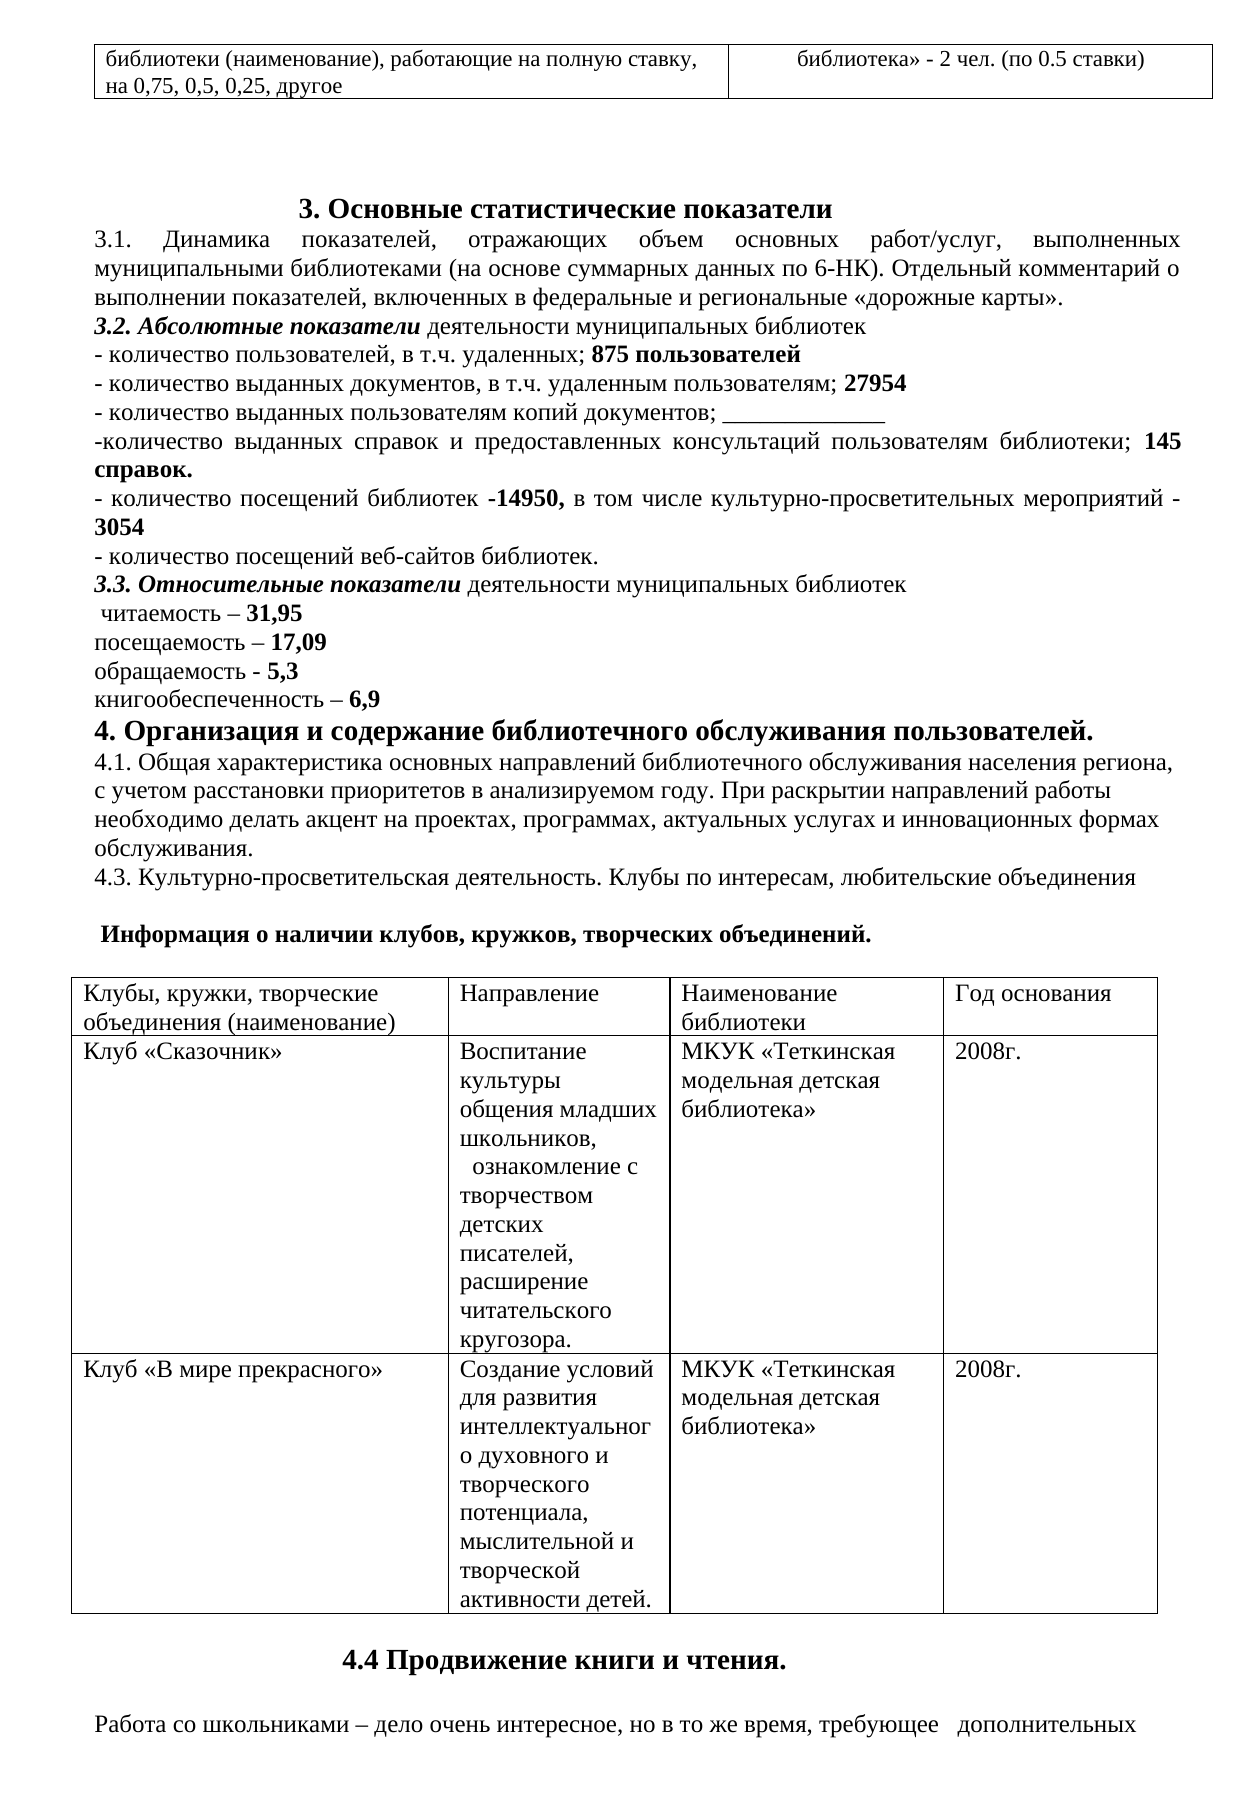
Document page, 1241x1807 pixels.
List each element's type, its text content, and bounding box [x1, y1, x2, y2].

text 4.4 Продвижение книги и чтения. [94, 1642, 1240, 1676]
text 4.3. Культурно-просветительская деятельность. Клубы по интересам, любительские объединения [94, 862, 1181, 891]
table_cell МКУК «Теткинская модельная детская библиотека» [671, 1036, 943, 1353]
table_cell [95, 45, 728, 98]
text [94, 1676, 1181, 1738]
table_cell 2008г. [944, 1036, 1157, 1353]
text 3.3. Относительные показатели деятельности муниципальных библиотек [94, 569, 1181, 598]
text обращаемость - 5,3 [94, 656, 1181, 684]
table_cell Клуб «В мире прекрасного» [72, 1354, 448, 1612]
text -количество выданных справок и предоставленных консультаций пользователям библиотеки; 145 справок. [94, 426, 1181, 483]
text 3. Основные статистические показатели [94, 191, 1181, 224]
table_cell 2008г. [944, 1354, 1157, 1612]
table_cell Создание условий для развития интеллектуального духовного и творческого потенциала, мыслительной и творческой активности детей. [449, 1354, 669, 1612]
text 3.1. Динамика показателей, отражающих объем основных работ/услуг, выполненных муниципальными библиотеками (на основе суммарных данных по 6-НК). Отдельный комментарий о выполнении показателей, включенных в федеральные и региональные «дорожные карты». [94, 224, 1181, 311]
text книгообеспеченность – 6,9 [94, 684, 1181, 713]
text - количество посещений веб-сайтов библиотек. [94, 541, 1181, 569]
text 4.1. Общая характеристика основных направлений библиотечного обслуживания населения региона, с учетом расстановки приоритетов в анализируемом году. При раскрытии направлений работы необходимо делать акцент на проектах, программах, актуальных услугах и инновационных формах обслуживания. [94, 747, 1181, 862]
text посещаемость – 17,09 [94, 627, 1181, 656]
text 4. Организация и содержание библиотечного обслуживания пользователей. [94, 713, 1181, 747]
table_cell Клуб «Сказочник» [72, 1036, 448, 1353]
table_header Направление [449, 978, 669, 1035]
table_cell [729, 45, 1212, 98]
table_cell МКУК «Теткинская модельная детская библиотека» [671, 1354, 943, 1612]
text - количество выданных документов, в т.ч. удаленным пользователям; 27954 [94, 368, 1181, 397]
text - количество посещений библиотек -14950, в том числе культурно-просветительных мероприятий - 3054 [94, 483, 1181, 541]
text Информация о наличии клубов, кружков, творческих объединений. [94, 919, 1181, 948]
table_cell Воспитание культуры общения младших школьников, ознакомление с творчеством детских писателей, расширение читательского кругозора. [449, 1036, 669, 1353]
table_header Наименование библиотеки [671, 978, 943, 1035]
text - количество выданных пользователям копий документов; _____________ [94, 397, 1181, 426]
text - количество пользователей, в т.ч. удаленных; 875 пользователей [94, 339, 1181, 368]
table_header Клубы, кружки, творческие объединения (наименование) [72, 978, 448, 1035]
text читаемость – 31,95 [94, 598, 1181, 627]
table_header Год основания [944, 978, 1157, 1035]
text 3.2. Абсолютные показатели деятельности муниципальных библиотек [94, 311, 1181, 339]
